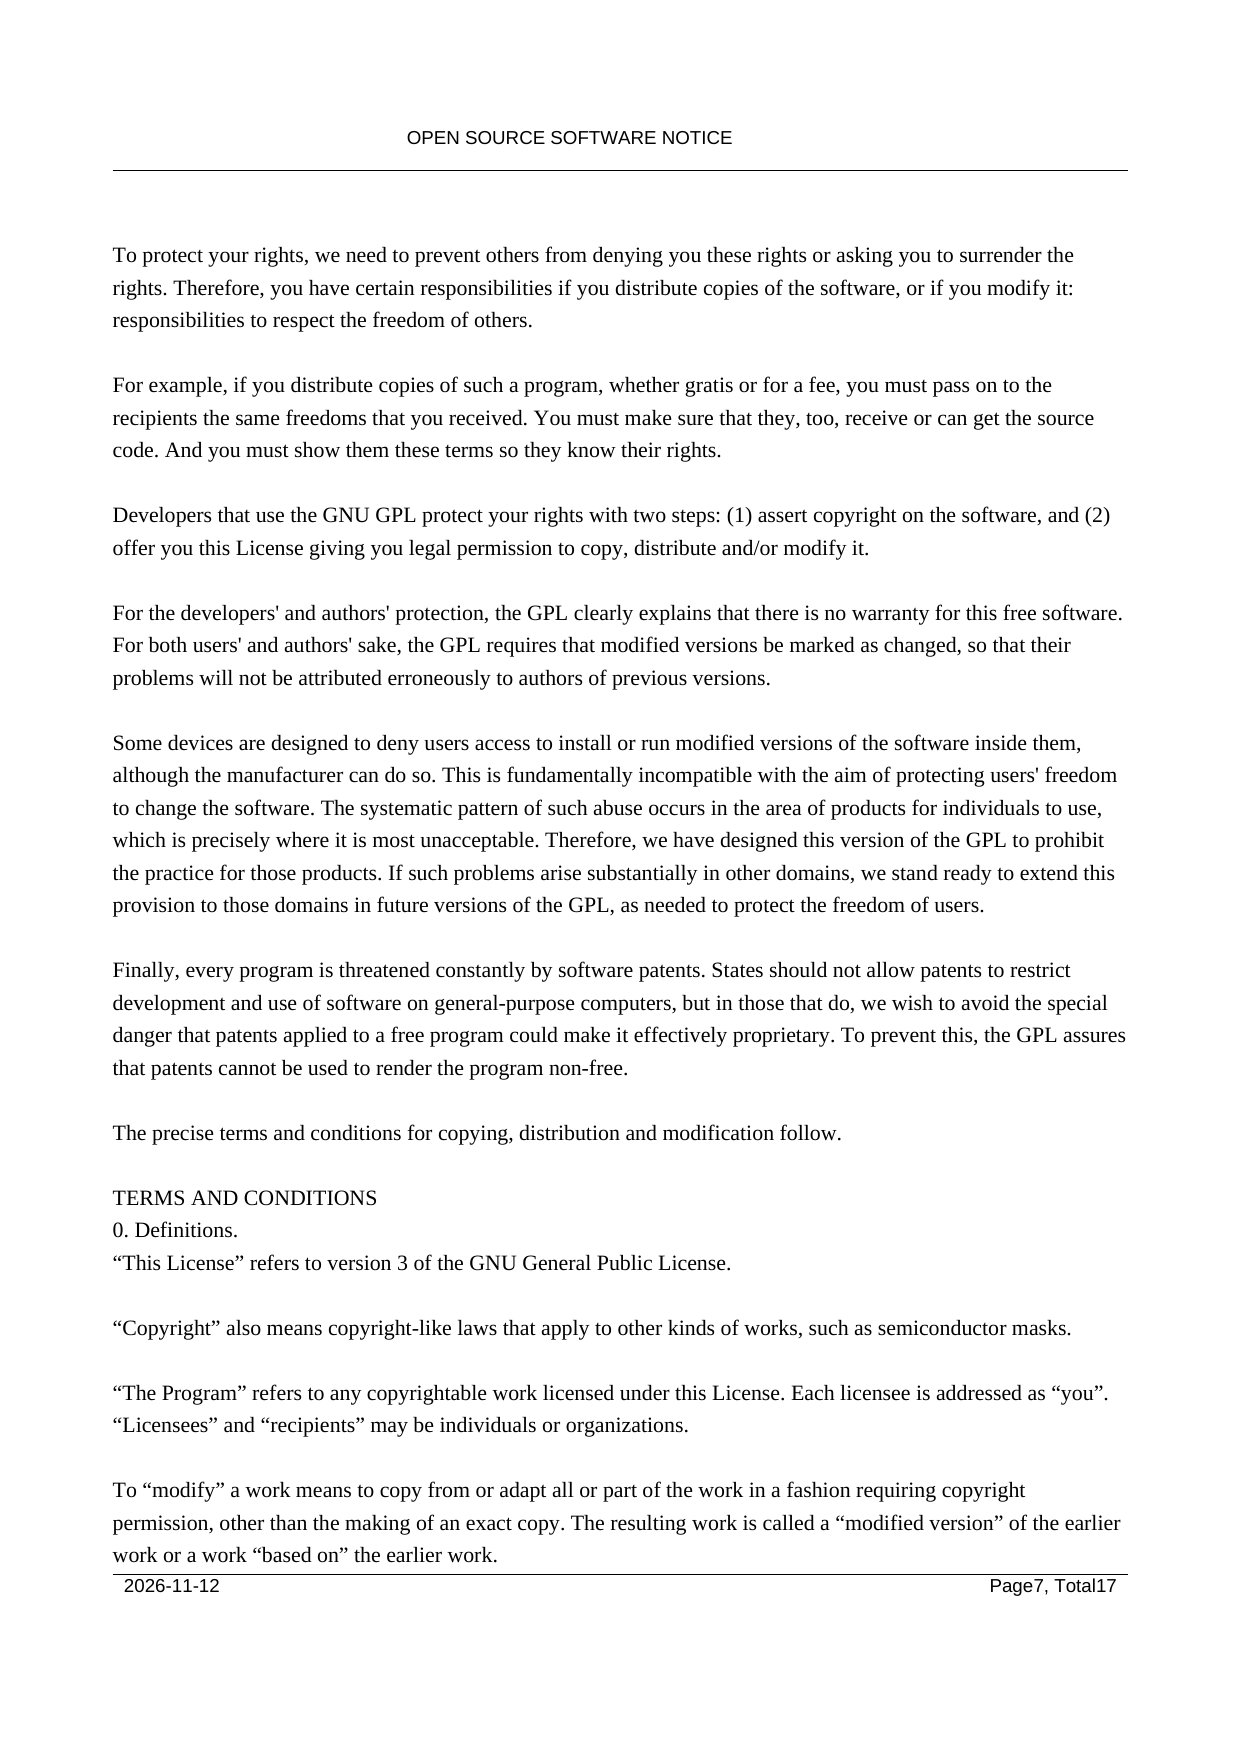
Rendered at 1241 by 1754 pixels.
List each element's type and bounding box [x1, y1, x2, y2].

text [112, 206, 1128, 1571]
